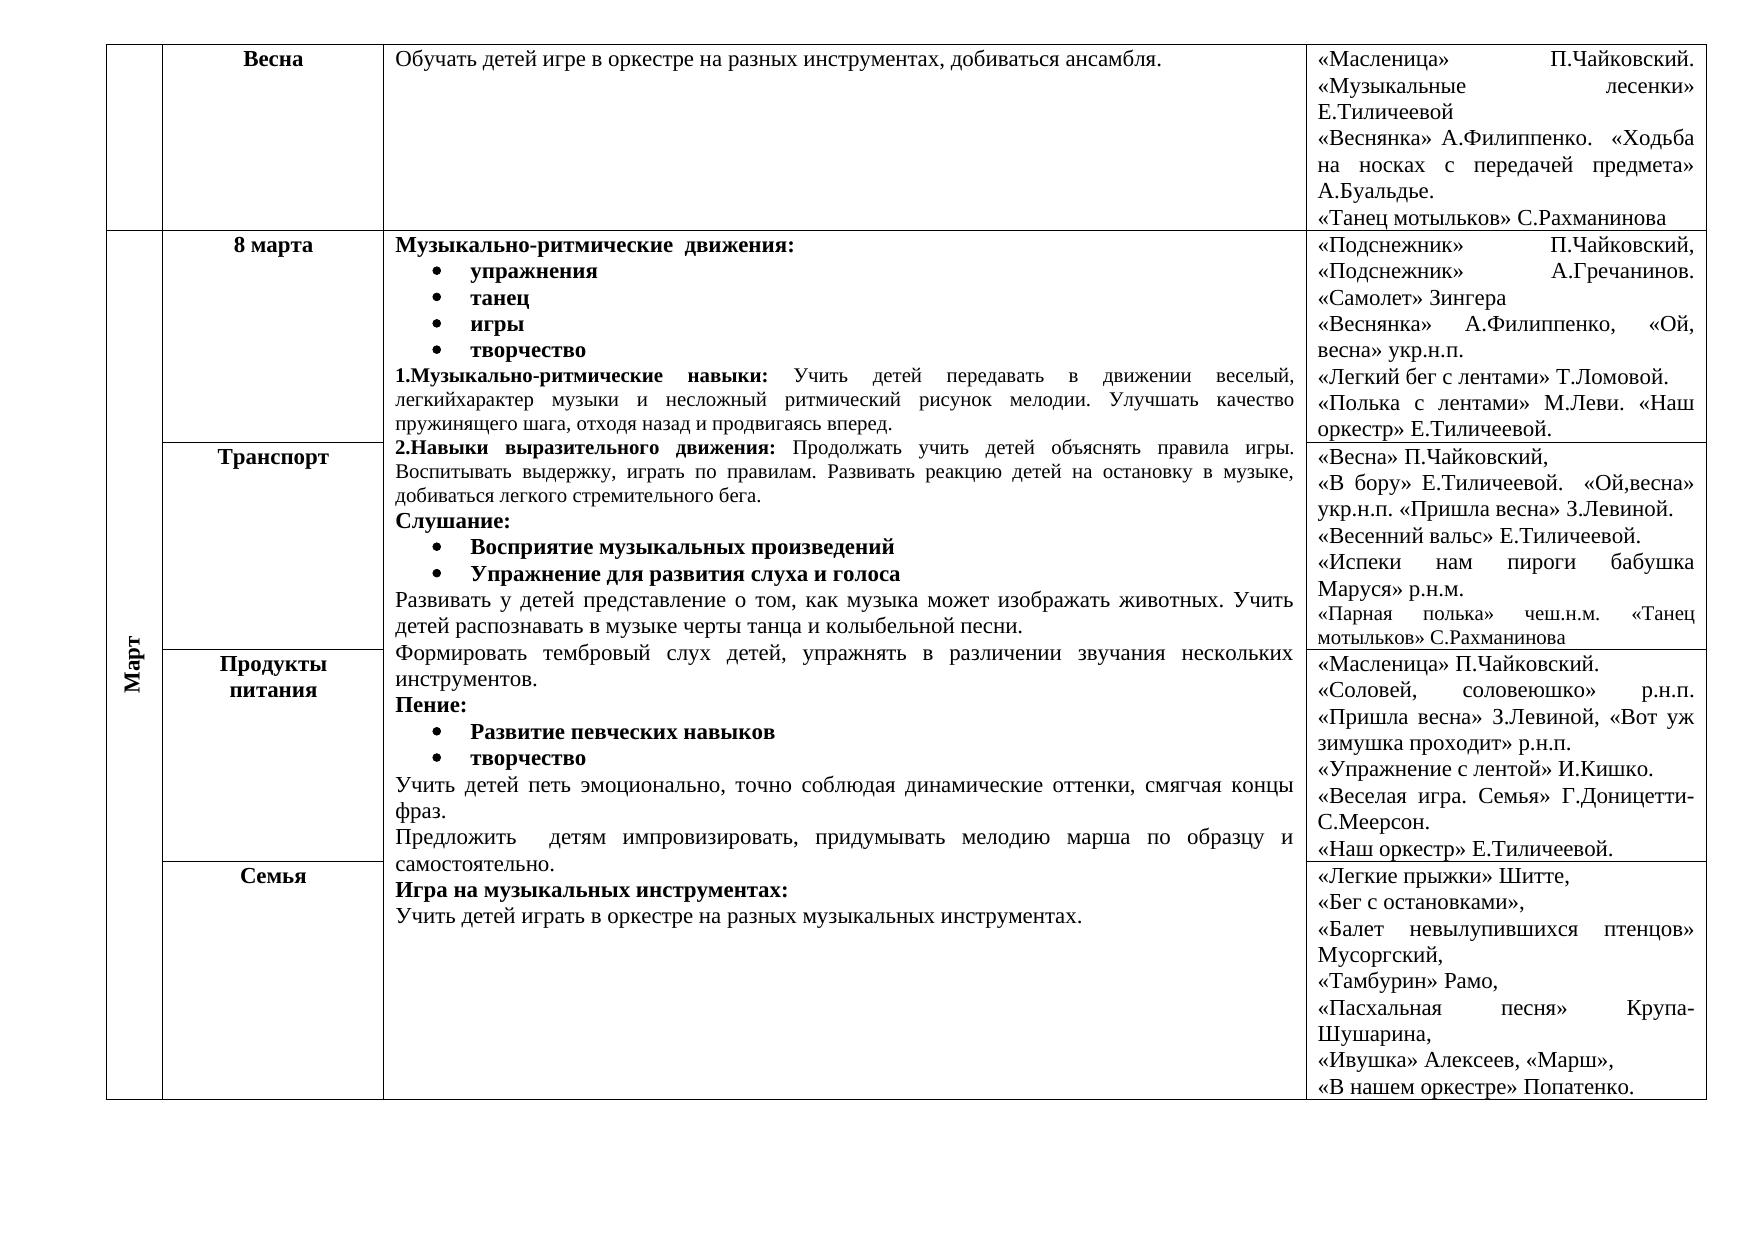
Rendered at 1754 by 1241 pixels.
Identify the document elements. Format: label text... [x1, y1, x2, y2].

table_cell Музыкально-ритмические движения: упражнения танец игры творчество 1.Музыкально-ритмические навыки: Учить детей передавать в движении веселый, легкийхарактер музыки и несложный ритмический рисунок мелодии. Улучшать качество пружинящего шага, отходя назад и продвигаясь вперед. 2.Навыки выразительного движения: Продолжать учить детей объяснять правила игры. Воспитывать выдержку, играть по правилам. Развивать реакцию детей на остановку в музыке, добиваться легкого стремительного бега. Слушание: Восприятие музыкальных произведений Упражнение для развития слуха и голоса Развивать у детей представление о том, как музыка может изображать животных. Учить детей распознавать в музыке черты танца и колыбельной песни. Формировать тембровый слух детей, упражнять в различении звучания нескольких инструментов. Пение: Развитие певческих навыков творчество Учить детей петь эмоционально, точно соблюдая динамические оттенки, смягчая концы фраз. Предложить детям импровизировать, придумывать мелодию марша по образцу и самостоятельно. Игра на музыкальных инструментах: Учить детей играть в оркестре на разных музыкальных инструментах. [384, 231, 1306, 1099]
table_cell Транспорт [163, 443, 383, 649]
table_cell «Масленица» П.Чайковский. «Музыкальные лесенки» Е.Тиличеевой «Веснянка» А.Филиппенко. «Ходьба на носках с передачей предмета» А.Буальдье. «Танец мотыльков» С.Рахманинова [1307, 45, 1706, 230]
table_cell Семья [163, 862, 383, 1099]
table_cell Весна [163, 45, 383, 230]
table_cell «Масленица» П.Чайковский. «Соловей, соловеюшко» р.н.п. «Пришла весна» З.Левиной, «Вот уж зимушка проходит» р.н.п. «Упражнение с лентой» И.Кишко. «Веселая игра. Семья» Г.Доницетти-С.Меерсон. «Наш оркестр» Е.Тиличеевой. [1307, 650, 1706, 861]
table_cell Март [107, 231, 162, 1099]
table_cell «Подснежник» П.Чайковский, «Подснежник» А.Гречанинов. «Самолет» Зингера «Веснянка» А.Филиппенко, «Ой, весна» укр.н.п. «Легкий бег с лентами» Т.Ломовой. «Полька с лентами» М.Леви. «Наш оркестр» Е.Тиличеевой. [1307, 231, 1706, 442]
table_cell Продукты питания [163, 650, 383, 861]
table_cell 8 марта [163, 231, 383, 442]
table_cell «Весна» П.Чайковский, «В бору» Е.Тиличеевой. «Ой,весна» укр.н.п. «Пришла весна» З.Левиной. «Весенний вальс» Е.Тиличеевой. «Испеки нам пироги бабушка Маруся» р.н.м. «Парная полька» чеш.н.м. «Танец мотыльков» С.Рахманинова [1307, 443, 1706, 649]
table_cell «Легкие прыжки» Шитте, «Бег с остановками», «Балет невылупившихся птенцов» Мусоргский, «Тамбурин» Рамо, «Пасхальная песня» Крупа-Шушарина, «Ивушка» Алексеев, «Марш», «В нашем оркестре» Попатенко. [1307, 862, 1706, 1099]
